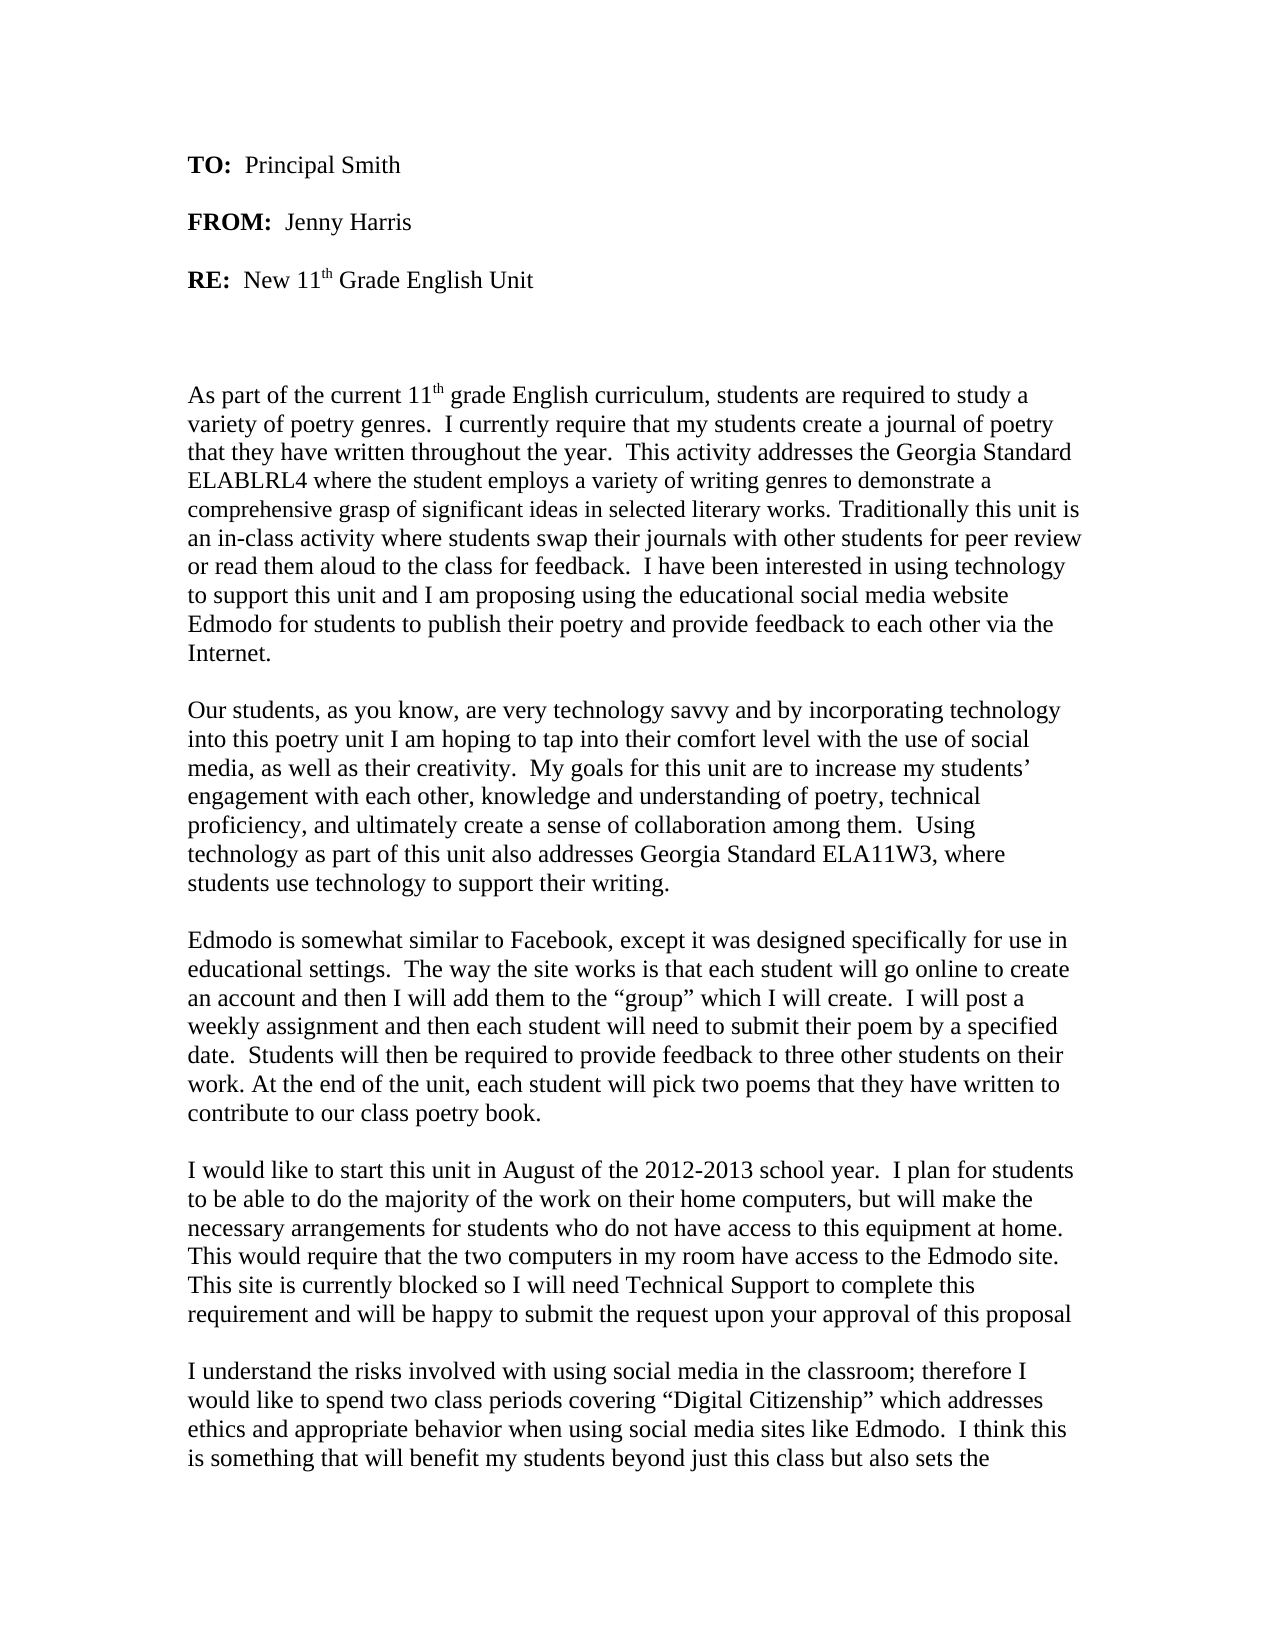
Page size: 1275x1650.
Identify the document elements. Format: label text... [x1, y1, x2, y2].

text Our students, as you know, are very technology savvy and by incorporating technology into this poetry unit I am hoping to tap into their comfort level with the use of social media, as well as their creativity. My goals for this unit are to increase my students’ engagement with each other, knowledge and understanding of poetry, technical proficiency, and ultimately create a sense of collaboration among them. Using technology as part of this unit also addresses Georgia Standard ELA11W3, where students use technology to support their writing. [187, 695, 1087, 896]
text FROM: Jenny Harris [187, 207, 1087, 236]
text As part of the current 11th grade English curriculum, students are required to study a variety of poetry genres. I currently require that my students create a journal of poetry that they have written throughout the year. This activity addresses the Georgia Standard ELABLRL4 where the student employs a variety of writing genres to demonstrate a comprehensive grasp of significant ideas in selected literary works. Traditionally this unit is an in-class activity where students swap their journals with other students for peer review or read them aloud to the class for feedback. I have been interested in using technology to support this unit and I am proposing using the educational social media website Edmodo for students to publish their poetry and provide feedback to each other via the Internet. [187, 380, 1087, 666]
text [187, 1356, 1087, 1471]
text Edmodo is somewhat similar to Facebook, except it was designed specifically for use in educational settings. The way the site works is that each student will go online to create an account and then I will add them to the “group” which I will create. I will post a weekly assignment and then each student will need to submit their poem by a specified date. Students will then be required to provide feedback to three other students on their work. At the end of the unit, each student will pick two poems that they have written to contribute to our class poetry book. [187, 925, 1087, 1126]
text TO: Principal Smith [187, 150, 1087, 179]
text I would like to start this unit in August of the 2012-2013 school year. I plan for students to be able to do the majority of the work on their home computers, but will make the necessary arrangements for students who do not have access to this equipment at home. This would require that the two computers in my room have access to the Edmodo site. This site is currently blocked so I will need Technical Support to complete this requirement and will be happy to submit the request upon your approval of this proposal [187, 1155, 1087, 1328]
text RE: New 11th Grade English Unit [187, 265, 1087, 294]
